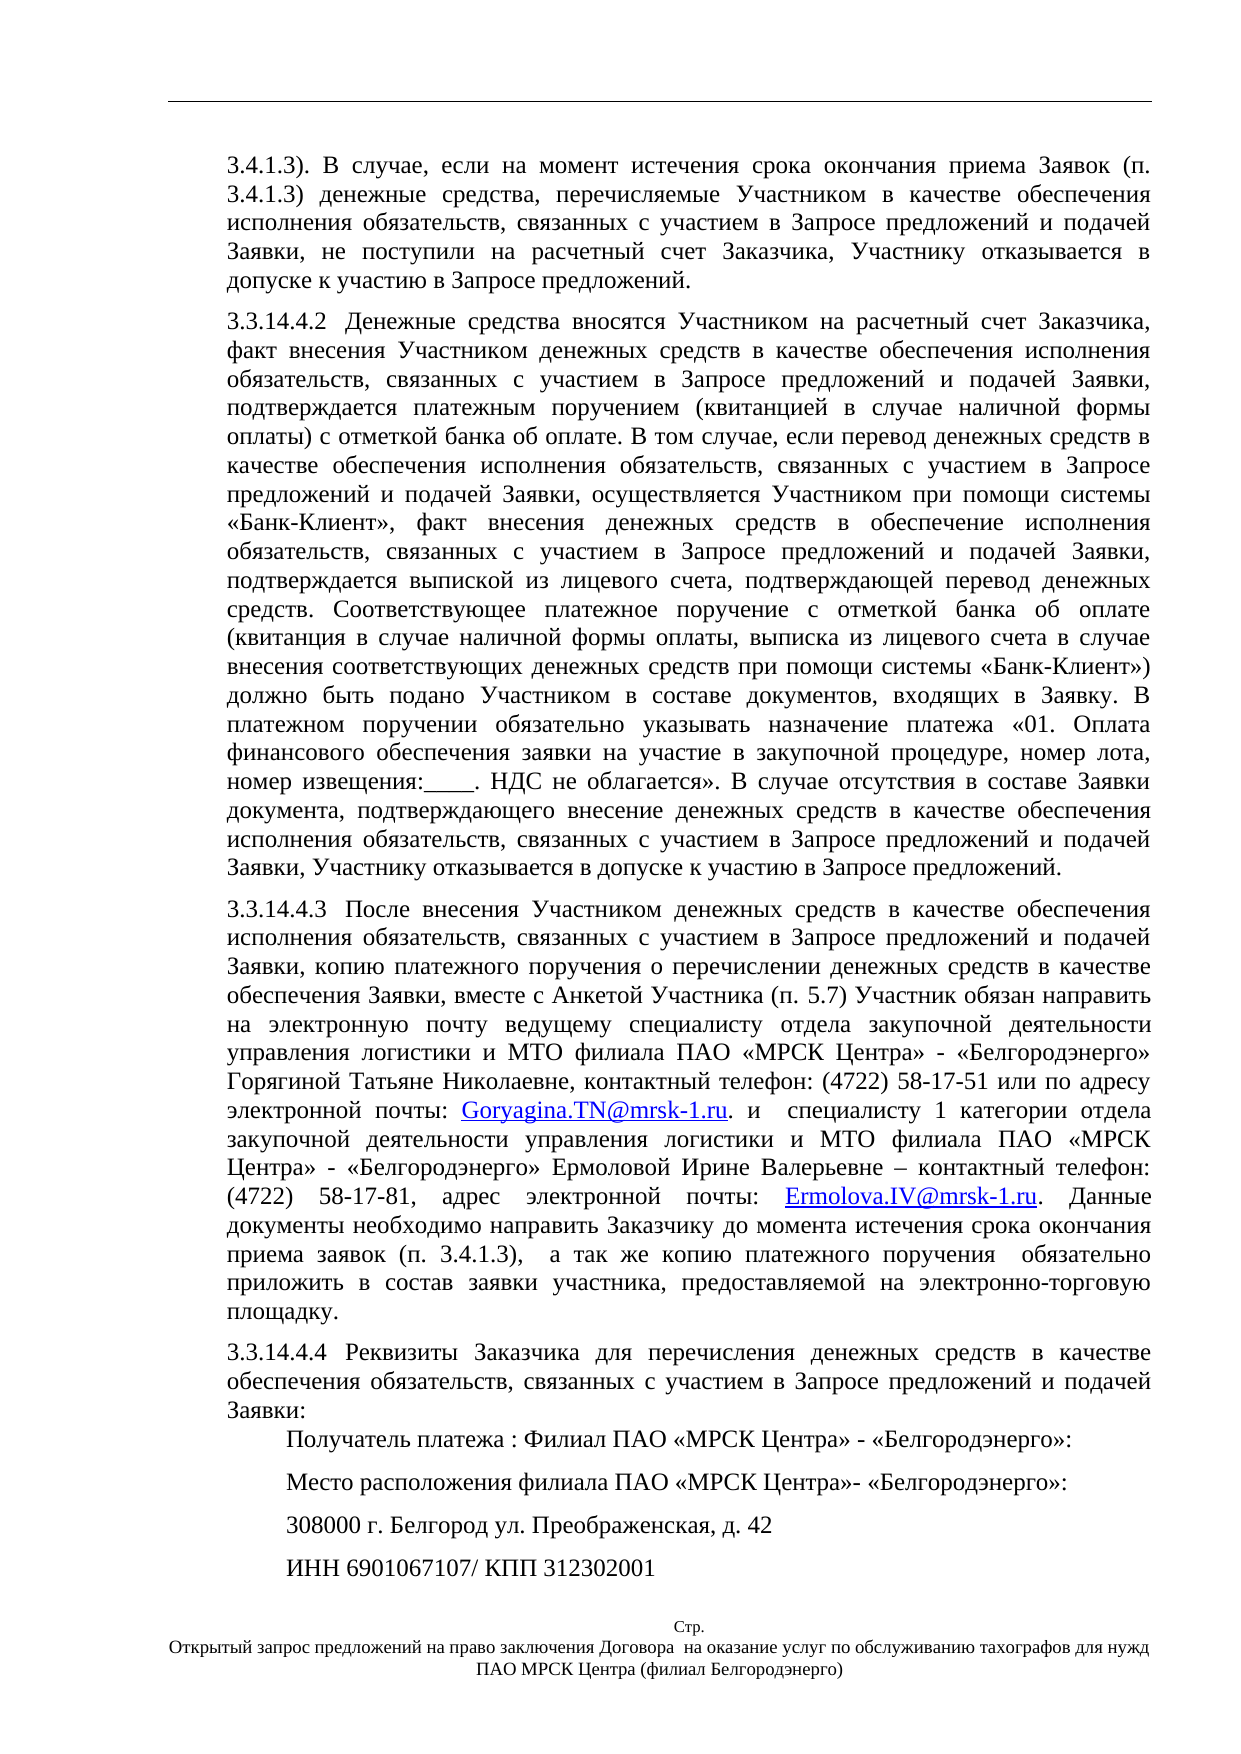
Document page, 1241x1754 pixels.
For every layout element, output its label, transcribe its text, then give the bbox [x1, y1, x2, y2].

list Реквизиты Заказчика для перечисления денежных средств в качестве обеспечения обязательств, связанных с участием в Запросе предложений и подачей Заявки: [227, 1337, 1152, 1424]
list ИНН 6901067107/ КПП 312302001 [286, 1553, 1152, 1582]
list Денежные средства вносятся Участником на расчетный счет Заказчика, факт внесения Участником денежных средств в качестве обеспечения исполнения обязательств, связанных с участием в Запросе предложений и подачей Заявки, подтверждается платежным поручением (квитанцией в случае наличной формы оплаты) с отметкой банка об оплате. В том случае, если перевод денежных средств в качестве обеспечения исполнения обязательств, связанных с участием в Запросе предложений и подачей Заявки, осуществляется Участником при помощи системы «Банк-Клиент», факт внесения денежных средств в обеспечение исполнения обязательств, связанных с участием в Запросе предложений и подачей Заявки, подтверждается выпиской из лицевого счета, подтверждающей перевод денежных средств. Соответствующее платежное поручение с отметкой банка об оплате (квитанция в случае наличной формы оплаты, выписка из лицевого счета в случае внесения соответствующих денежных средств при помощи системы «Банк-Клиент») должно быть подано Участником в составе документов, входящих в Заявку. В платежном поручении обязательно указывать назначение платежа «01. Оплата финансового обеспечения заявки на участие в закупочной процедуре, номер лота, номер извещения:____. НДС не облагается». В случае отсутствия в составе Заявки документа, подтверждающего внесение денежных средств в качестве обеспечения исполнения обязательств, связанных с участием в Запросе предложений и подачей Заявки, Участнику отказывается в допуске к участию в Запросе предложений. [227, 306, 1152, 881]
list Место расположения филиала ПАО «МРСК Центра»- «Белгородэнерго»: [286, 1467, 1152, 1496]
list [227, 150, 1152, 294]
list 308000 г. Белгород ул. Преображенская, д. 42 [286, 1510, 1152, 1539]
list Получатель платежа : Филиал ПАО «МРСК Центра» - «Белгородэнерго»: [286, 1424, 1152, 1452]
